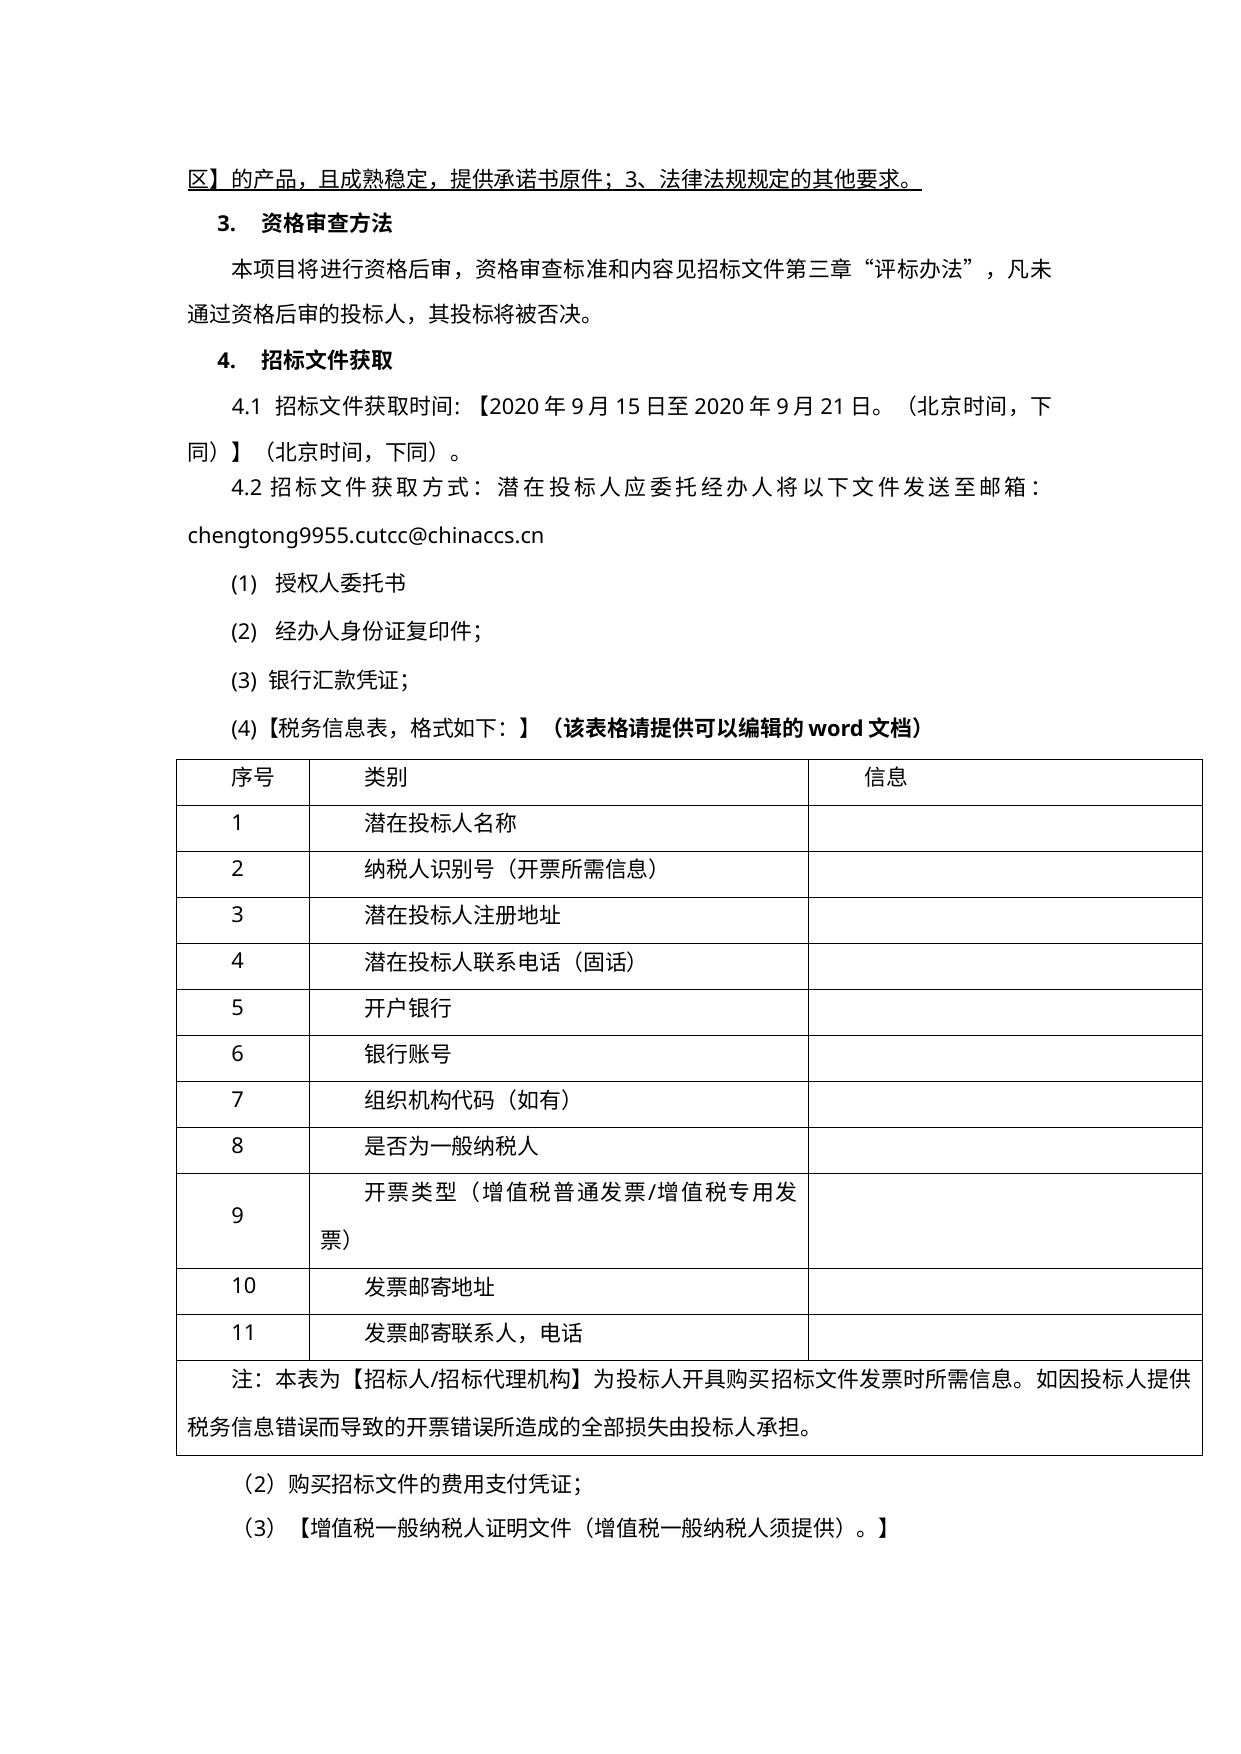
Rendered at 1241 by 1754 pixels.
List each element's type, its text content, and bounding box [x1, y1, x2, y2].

table_cell 1 [177, 806, 309, 851]
table_cell [809, 1036, 1202, 1081]
table_cell 3 [177, 898, 309, 943]
table_cell [809, 852, 1202, 897]
table_cell 潜在投标人注册地址 [310, 898, 808, 943]
text (2) 经办人身份证复印件； [187, 614, 1053, 646]
text （2）购买招标文件的费用支付凭证； [187, 1462, 1053, 1500]
table_cell [809, 1269, 1202, 1314]
table_cell 组织机构代码（如有） [310, 1082, 808, 1127]
table_cell [809, 944, 1202, 989]
table_cell 纳税人识别号（开票所需信息） [310, 852, 808, 897]
table_cell 开票类型（增值税普通发票/增值税专用发票） [310, 1174, 808, 1268]
table_cell 9 [177, 1174, 309, 1268]
table_header 类别 [310, 760, 808, 805]
table_cell 发票邮寄地址 [310, 1269, 808, 1314]
table_cell [809, 1174, 1202, 1268]
list 资格审查方法 [217, 194, 1053, 240]
table_cell 10 [177, 1269, 309, 1314]
table_cell [809, 898, 1202, 943]
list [187, 162, 1053, 194]
table_cell [809, 990, 1202, 1035]
table_cell 开户银行 [310, 990, 808, 1035]
table_cell 是否为一般纳税人 [310, 1128, 808, 1173]
table_cell 潜在投标人联系电话（固话） [310, 944, 808, 989]
text （3）【增值税一般纳税人证明文件（增值税一般纳税人须提供）。】 [187, 1506, 1053, 1543]
table_cell 8 [177, 1128, 309, 1173]
table_cell [809, 1128, 1202, 1173]
list 本项目将进行资格后审，资格审查标准和内容见招标文件第三章“评标办法”，凡未通过资格后审的投标人，其投标将被否决。 [187, 240, 1053, 332]
text 4.2招标文件获取方式：潜在投标人应委托经办人将以下文件发送至邮箱：chengtong9955.cutcc@chinaccs.cn [187, 469, 1053, 551]
table_cell [809, 1082, 1202, 1127]
table_cell [809, 806, 1202, 851]
table_cell 潜在投标人名称 [310, 806, 808, 851]
list 招标文件获取 [217, 332, 1053, 378]
text (3) 银行汇款凭证； [187, 662, 1053, 695]
table_header 序号 [177, 760, 309, 805]
table_cell [809, 1315, 1202, 1360]
table_cell 7 [177, 1082, 309, 1127]
table_cell 2 [177, 852, 309, 897]
table_header 信息 [809, 760, 1202, 805]
table_cell 6 [177, 1036, 309, 1081]
table_cell 发票邮寄联系人，电话 [310, 1315, 808, 1360]
text (4)【税务信息表，格式如下：】（该表格请提供可以编辑的word文档） [187, 711, 1053, 743]
table_cell 注：本表为【招标人/招标代理机构】为投标人开具购买招标文件发票时所需信息。如因投标人提供税务信息错误而导致的开票错误所造成的全部损失由投标人承担。 [177, 1361, 1202, 1455]
list 招标文件获取时间: 【2020年9月15日至2020年9月21日。（北京时间，下同）】（北京时间，下同）。 [187, 378, 1053, 469]
table_cell 5 [177, 990, 309, 1035]
text (1) 授权人委托书 [187, 566, 1053, 598]
table_cell 4 [177, 944, 309, 989]
table_cell 银行账号 [310, 1036, 808, 1081]
table_cell 11 [177, 1315, 309, 1360]
